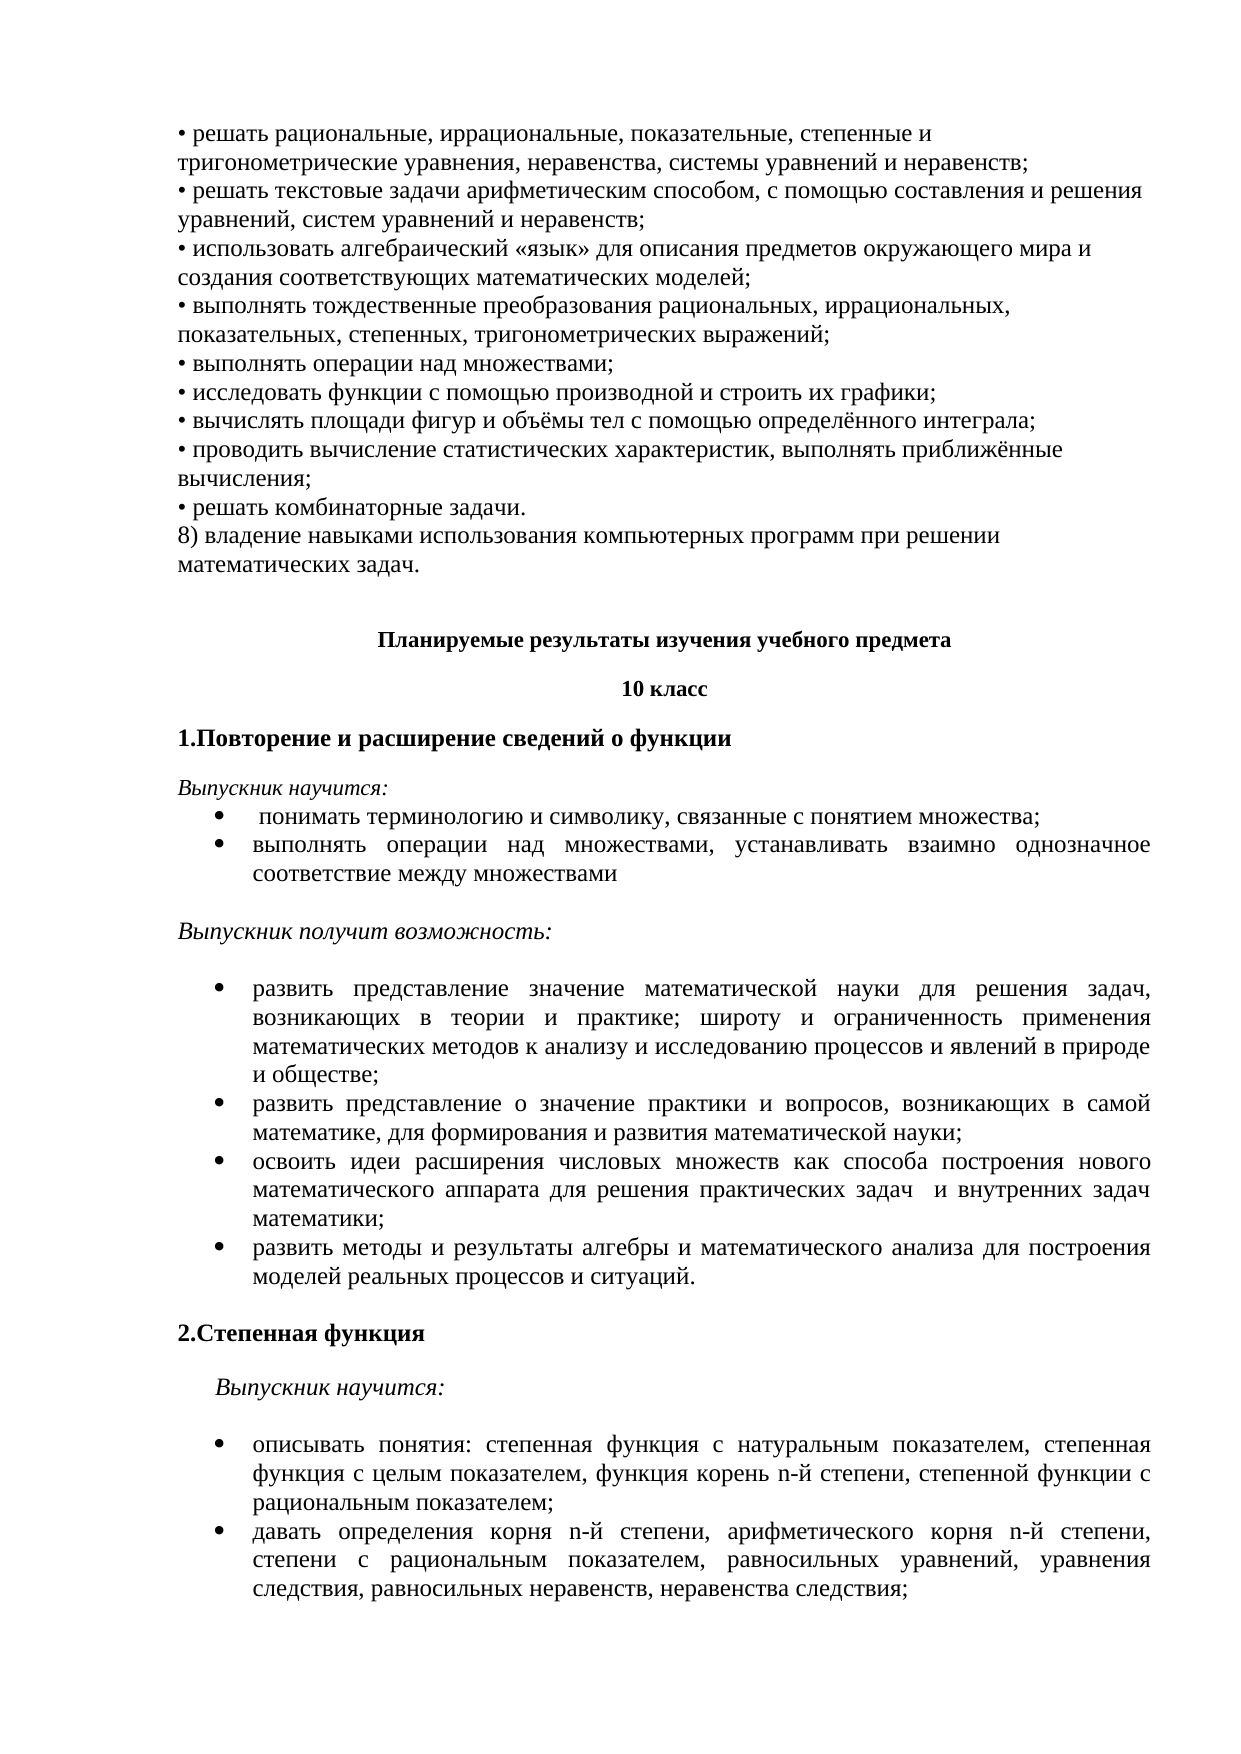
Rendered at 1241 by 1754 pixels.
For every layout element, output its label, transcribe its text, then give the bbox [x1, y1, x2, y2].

text 2.Степенная функция [177, 1318, 1152, 1347]
list развить представление значение математической науки для решения задач, возникающих в теории и практике; широту и ограниченность применения математических методов к анализу и исследованию процессов и явлений в природе и обществе; [215, 973, 1152, 1088]
list давать определения корня n-й степени, арифметического корня n-й степени, степени с рациональным показателем, равносильных уравнений, уравнения следствия, равносильных неравенств, неравенства следствия; [215, 1516, 1152, 1602]
list развить методы и результаты алгебры и математического анализа для построения моделей реальных процессов и ситуаций. [215, 1232, 1152, 1289]
text 8) владение навыками использования компьютерных программ при решении математических задач. [177, 521, 1152, 578]
text • вычислять площади фигур и объёмы тел с помощью определённого интеграла; [177, 406, 1152, 434]
text • выполнять операции над множествами; [177, 348, 1152, 377]
text 1.Повторение и расширение сведений о функции [177, 723, 1152, 752]
text • выполнять тождественные преобразования рациональных, иррациональных, показательных, степенных, тригонометрических выражений; [177, 291, 1152, 348]
text Выпускник получит возможность: [177, 916, 1152, 944]
list развить представление о значение практики и вопросов, возникающих в самой математике, для формирования и развития математической науки; [215, 1088, 1152, 1146]
list описывать понятия: степенная функция с натуральным показателем, степенная функция с целым показателем, функция корень n-й степени, степенной функции с рациональным показателем; [215, 1429, 1152, 1516]
text • решать комбинаторные задачи. [177, 492, 1152, 521]
text 10 класс [177, 675, 1152, 701]
text Выпускник научится: [177, 1372, 1152, 1401]
list выполнять операции над множествами, устанавливать взаимно однозначное соответствие между множествами [215, 829, 1152, 887]
list понимать терминологию и символику, связанные с понятием множества; [215, 801, 1152, 829]
text • проводить вычисление статистических характеристик, выполнять приближённые вычисления; [177, 434, 1152, 492]
text Планируемые результаты изучения учебного предмета [177, 627, 1152, 653]
list освоить идеи расширения числовых множеств как способа построения нового математического аппарата для решения практических задач и внутренних задач математики; [215, 1146, 1152, 1232]
text • решать рациональные, иррациональные, показательные, степенные и тригонометрические уравнения, неравенства, системы уравнений и неравенств; [177, 118, 1152, 176]
text • использовать алгебраический «язык» для описания предметов окружающего мира и создания соответствующих математических моделей; [177, 233, 1152, 291]
text Выпускник научится: [177, 774, 1152, 801]
text • исследовать функции с помощью производной и строить их графики; [177, 377, 1152, 406]
text • решать текстовые задачи арифметическим способом, с помощью составления и решения уравнений, систем уравнений и неравенств; [177, 176, 1152, 233]
